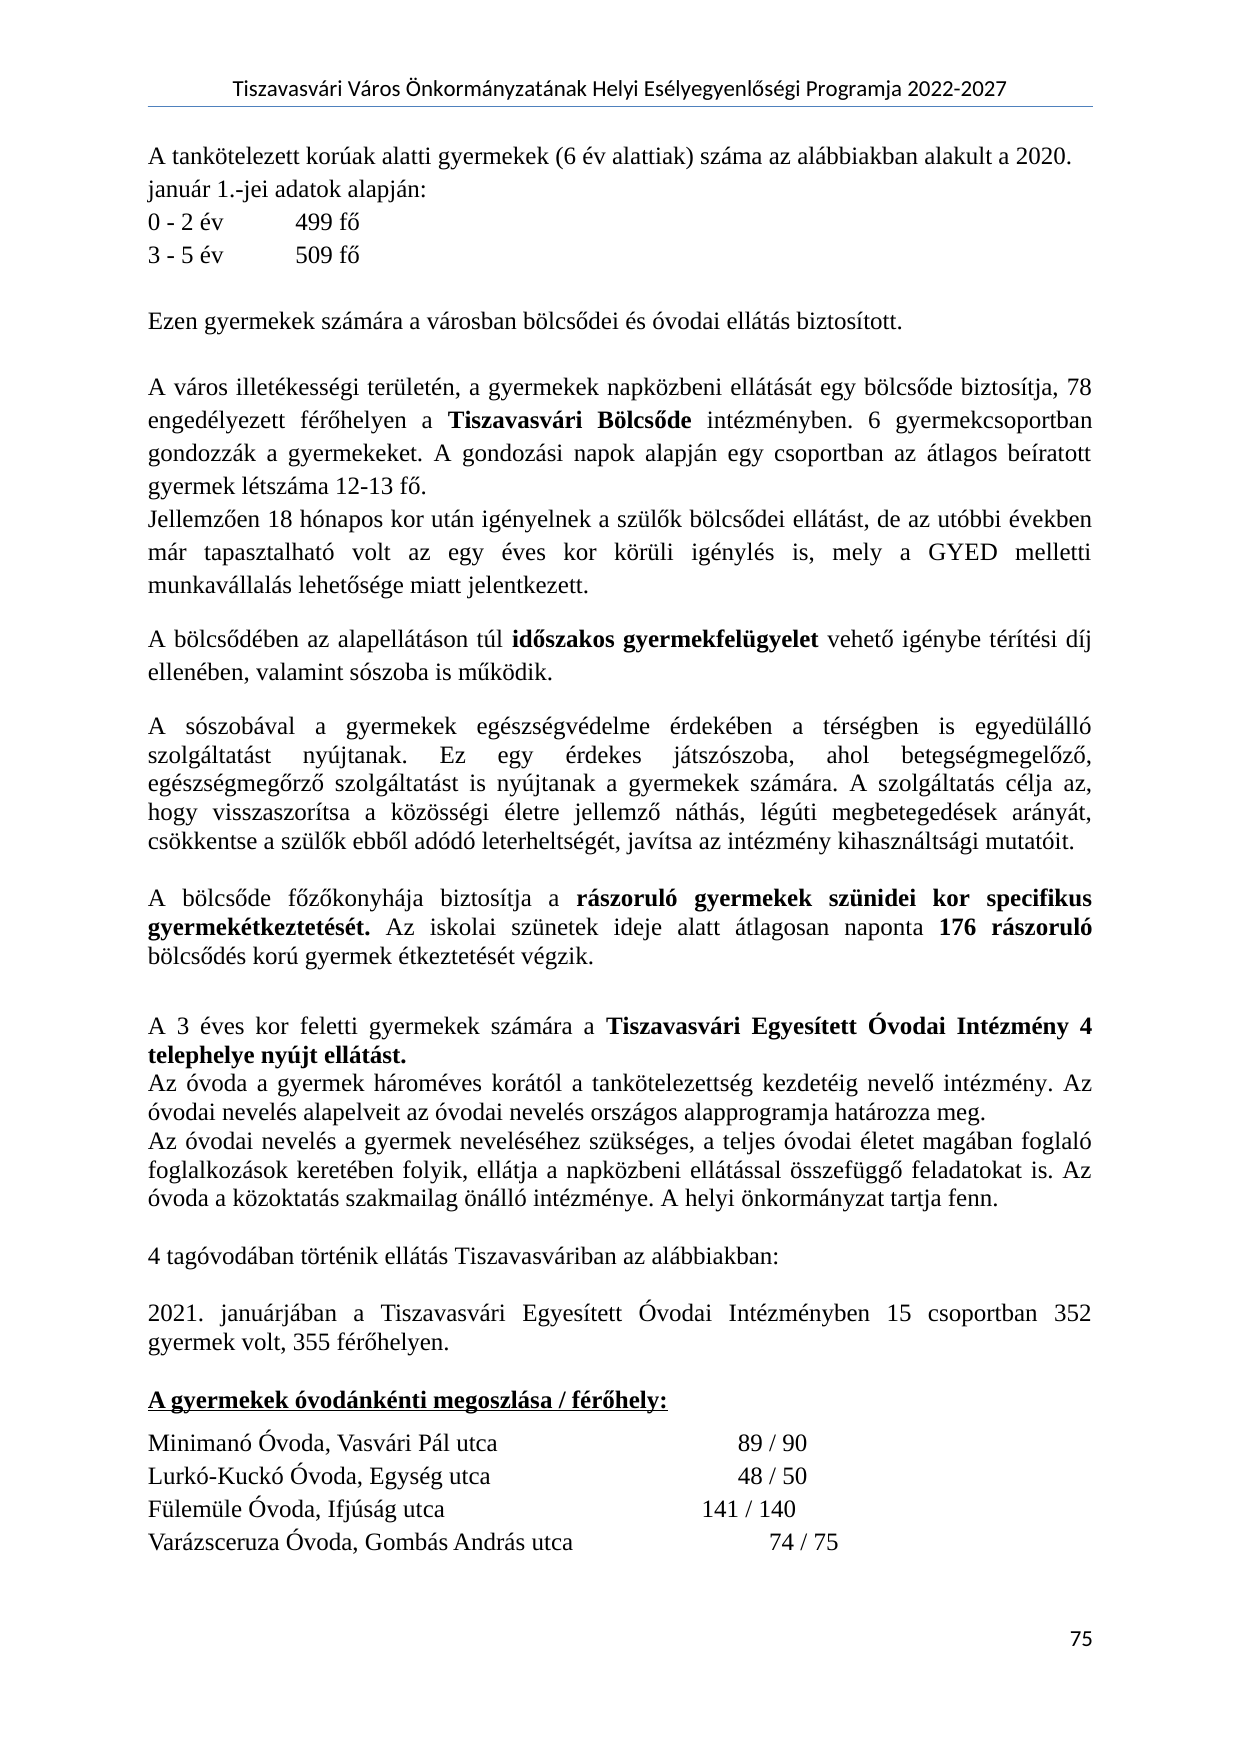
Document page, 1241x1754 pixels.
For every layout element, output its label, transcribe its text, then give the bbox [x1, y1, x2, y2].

text Az óvoda a gyermek hároméves korától a tankötelezettség kezdetéig nevelő intézmény. Az óvodai nevelés alapelveit az óvodai nevelés országos alapprogramja határozza meg. [148, 1068, 1093, 1126]
text Ezen gyermekek számára a városban bölcsődei és óvodai ellátás biztosított. [148, 306, 1093, 335]
text A gyermekek óvodánkénti megoszlása / férőhely: [148, 1385, 1093, 1413]
text A sószobával a gyermekek egészségvédelme érdekében a térségben is egyedülálló szolgáltatást nyújtanak. Ez egy érdekes játszószoba, ahol betegségmegelőző, egészségmegőrző szolgáltatást is nyújtanak a gyermekek számára. A szolgáltatás célja az, hogy visszaszorítsa a közösségi életre jellemző náthás, légúti megbetegedések arányát, csökkentse a szülők ebből adódó leterheltségét, javítsa az intézmény kihasználtsági mutatóit. [148, 711, 1093, 855]
text A tankötelezett korúak alatti gyermekek (6 év alattiak) száma az alábbiakban alakult a 2020. január 1.-jei adatok alapján: [148, 141, 1093, 203]
text 4 tagóvodában történik ellátás Tiszavasváriban az alábbiakban: [148, 1241, 1093, 1270]
text A bölcsőde főzőkonyhája biztosítja a rászoruló gyermekek szünidei kor specifikus gyermekétkeztetését. Az iskolai szünetek ideje alatt átlagosan naponta 176 rászoruló bölcsődés korú gyermek étkeztetését végzik. [148, 883, 1093, 970]
text Fülemüle Óvoda, Ifjúság utca 141 / 140 [148, 1494, 1093, 1523]
text Az óvodai nevelés a gyermek neveléséhez szükséges, a teljes óvodai életet magában foglaló foglalkozások keretében folyik, ellátja a napközbeni ellátással összefüggő feladatokat is. Az óvoda a közoktatás szakmailag önálló intézménye. A helyi önkormányzat tartja fenn. [148, 1126, 1093, 1212]
text 0 - 2 év 499 fő [148, 207, 1093, 236]
text 2021. januárjában a Tiszavasvári Egyesített Óvodai Intézményben 15 csoportban 352 gyermek volt, 355 férőhelyen. [148, 1298, 1093, 1356]
text Varázsceruza Óvoda, Gombás András utca 74 / 75 [148, 1527, 1093, 1556]
text A város illetékességi területén, a gyermekek napközbeni ellátását egy bölcsőde biztosítja, 78 engedélyezett férőhelyen a Tiszavasvári Bölcsőde intézményben. 6 gyermekcsoportban gondozzák a gyermekeket. A gondozási napok alapján egy csoportban az átlagos beíratott gyermek létszáma 12-13 fő. [148, 372, 1093, 500]
text A bölcsődében az alapellátáson túl időszakos gyermekfelügyelet vehető igénybe térítési díj ellenében, valamint sószoba is működik. [148, 624, 1093, 686]
text Jellemzően 18 hónapos kor után igényelnek a szülők bölcsődei ellátást, de az utóbbi években már tapasztalható volt az egy éves kor körüli igénylés is, mely a GYED melletti munkavállalás lehetősége miatt jelentkezett. [148, 504, 1093, 599]
text Minimanó Óvoda, Vasvári Pál utca 89 / 90 [148, 1428, 1093, 1457]
text 3 - 5 év 509 fő [148, 240, 1093, 269]
text Lurkó-Kuckó Óvoda, Egység utca 48 / 50 [148, 1461, 1093, 1489]
text A 3 éves kor feletti gyermekek számára a Tiszavasvári Egyesített Óvodai Intézmény 4 telephelye nyújt ellátást. [148, 1011, 1093, 1068]
